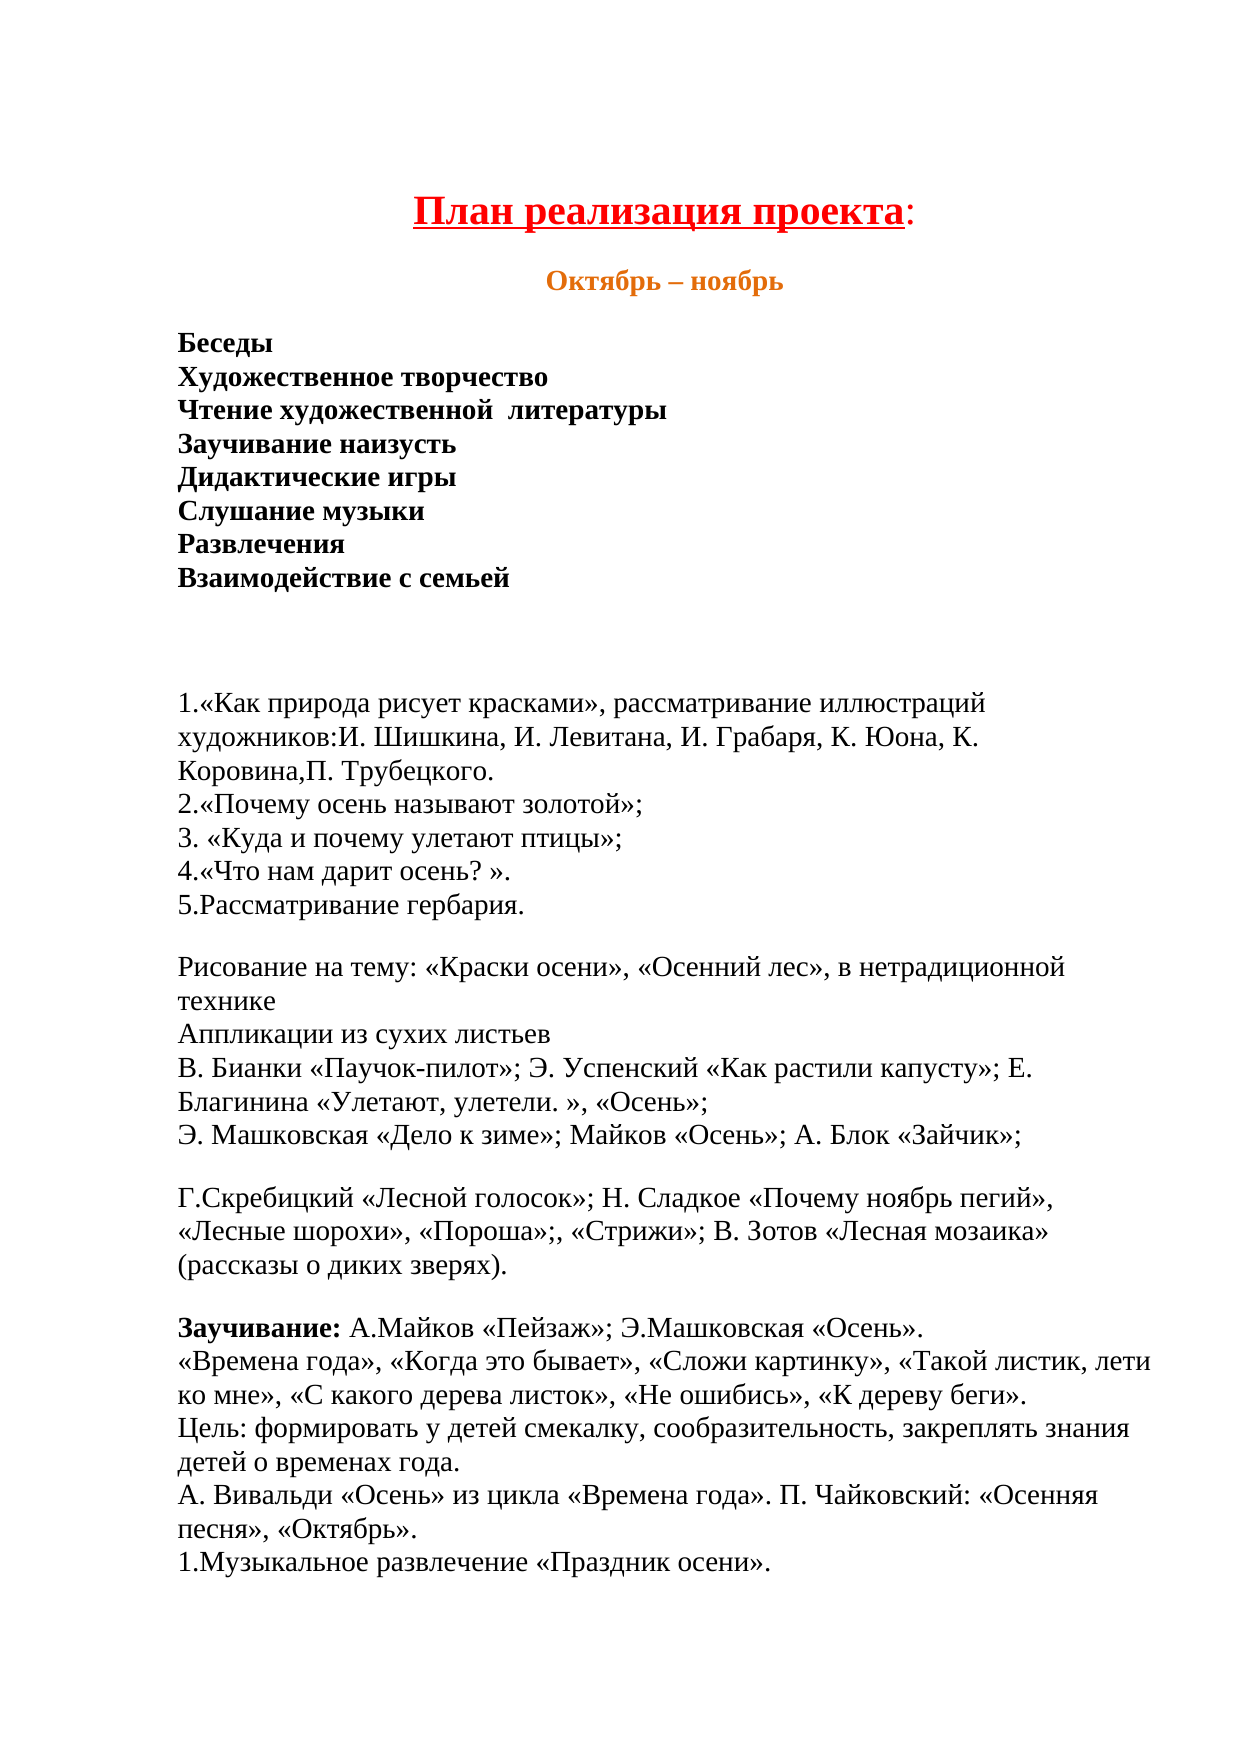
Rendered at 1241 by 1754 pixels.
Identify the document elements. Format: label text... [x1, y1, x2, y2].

text Заучивание: А.Майков «Пейзаж»; Э.Машковская «Осень». «Времена года», «Когда это бывает», «Сложи картинку», «Такой листик, лети ко мне», «С какого дерева листок», «Не ошибись», «К дереву беги». Цель: формировать у детей смекалку, сообразительность, закреплять знания детей о временах года. А. Вивальди «Осень» из цикла «Времена года». П. Чайковский: «Осенняя песня», «Октябрь». 1.Музыкальное развлечение «Праздник осени». [177, 1310, 1152, 1578]
text Г.Скребицкий «Лесной голосок»; Н. Сладкое «Почему ноябрь пегий», «Лесные шорохи», «Пороша»;, «Стрижи»; В. Зотов «Лесная мозаика» (рассказы о диких зверях). [177, 1180, 1152, 1281]
text 1.«Как природа рисует красками», рассматривание иллюстраций художников:И. Шишкина, И. Левитана, И. Грабаря, К. Юона, К. Коровина,П. Трубецкого. 2.«Почему осень называют золотой»; 3. «Куда и почему улетают птицы»; 4.«Что нам дарит осень? ». 5.Рассматривание гербария. [177, 686, 1152, 920]
text Беседы Художественное творчество Чтение художественной литературы Заучивание наизусть Дидактические игры Слушание музыки Развлечения Взаимодействие с семьей [177, 325, 1152, 594]
text Октябрь – ноябрь [177, 263, 1152, 296]
text План реализация проекта: [177, 186, 1152, 233]
text Рисование на тему: «Краски осени», «Осенний лес», в нетрадиционной технике Аппликации из сухих листьев В. Бианки «Паучок-пилот»; Э. Успенский «Как растили капусту»; Е. Благинина «Улетают, улетели. », «Осень»; Э. Машковская «Дело к зиме»; Майков «Осень»; А. Блок «Зайчик»; [177, 949, 1152, 1151]
